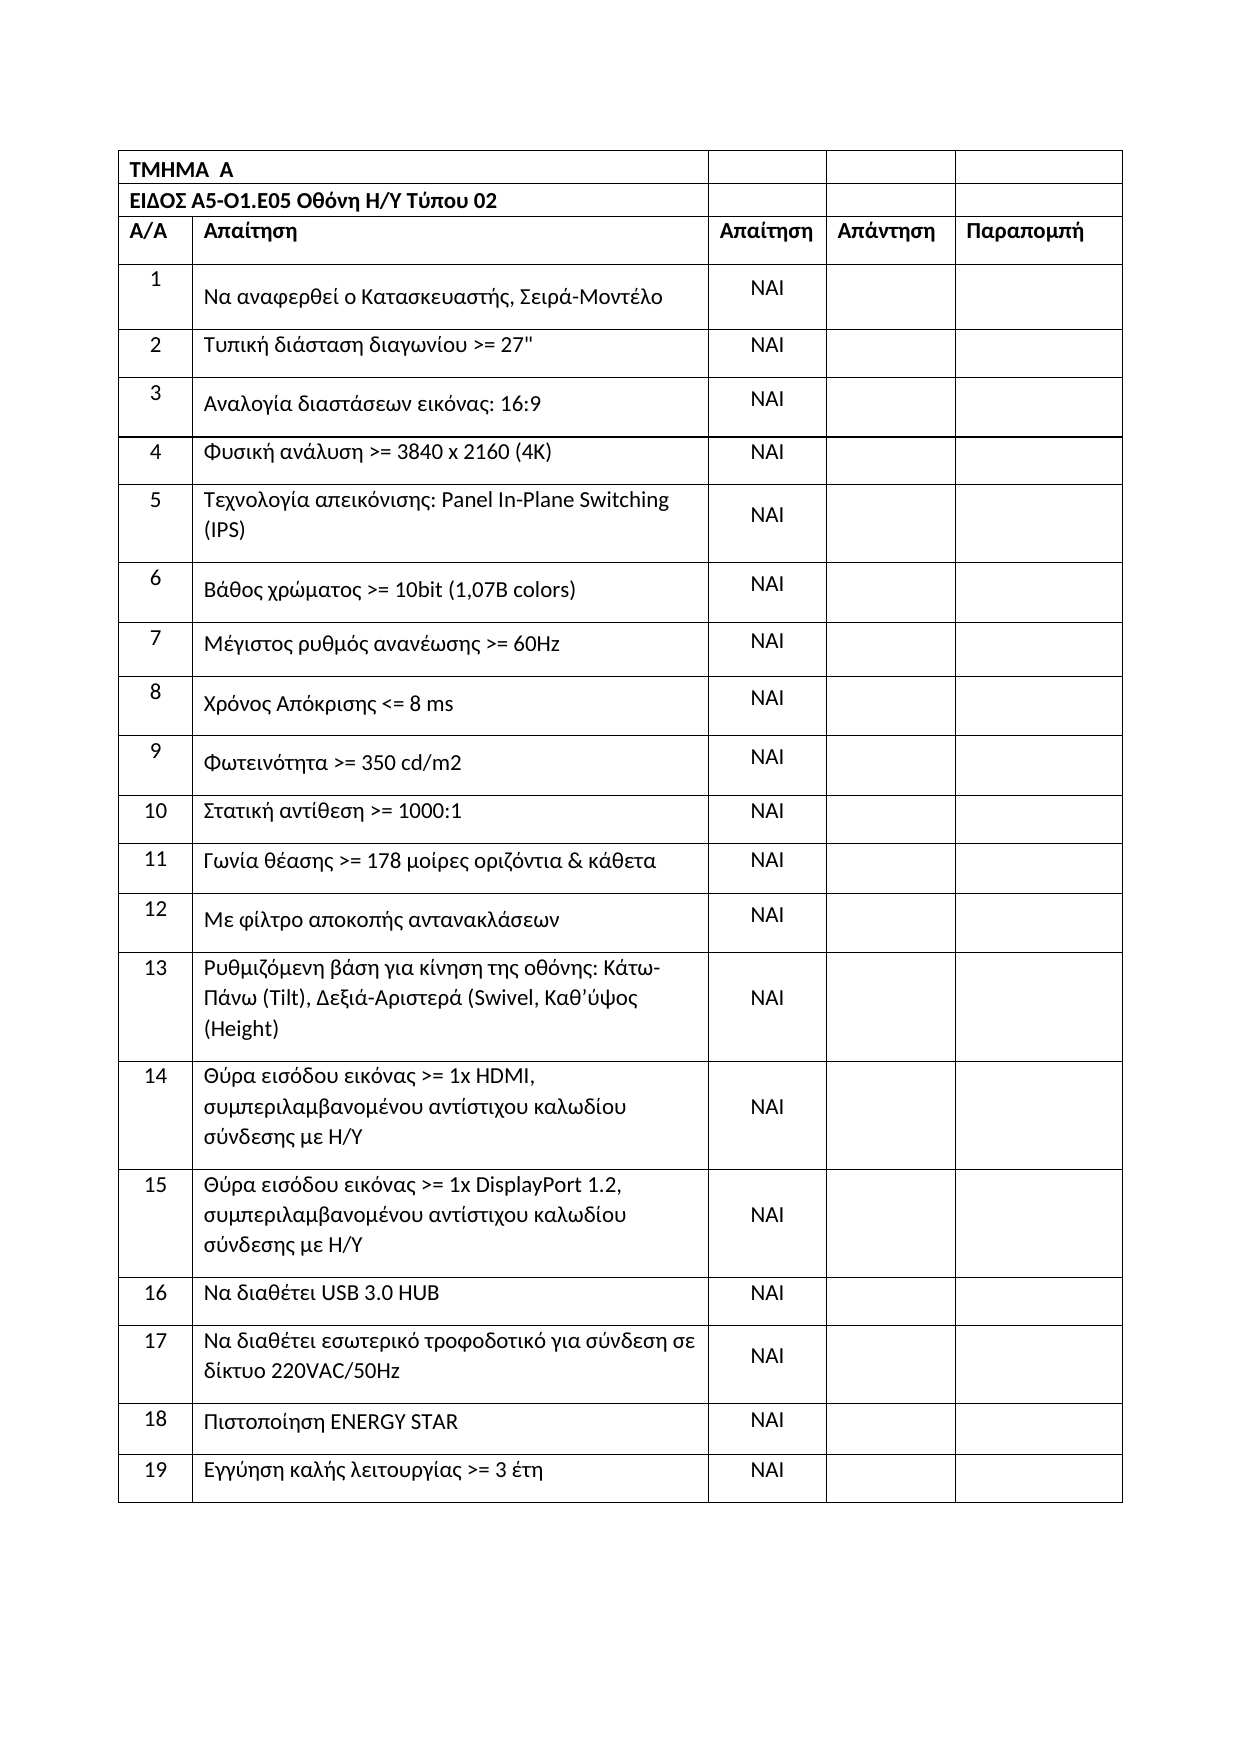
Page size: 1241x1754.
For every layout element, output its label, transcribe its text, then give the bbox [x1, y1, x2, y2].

table_cell ΕΙΔΟΣ Α5-Ο1.Ε05 Οθόνη Η/Υ Τύπου 02 [119, 184, 708, 216]
table_cell ΝΑΙ [709, 1062, 826, 1169]
table_cell Τυπική διάσταση διαγωνίου >= 27" [193, 330, 708, 377]
table_cell Να αναφερθεί ο Κατασκευαστής, Σειρά-Μοντέλο [193, 265, 708, 329]
table_cell [956, 1278, 1122, 1325]
table_cell ΝΑΙ [709, 1404, 826, 1454]
table_header ΤΜΗΜΑ Α [119, 151, 708, 183]
table_cell [827, 894, 955, 952]
table_cell ΝΑΙ [709, 677, 826, 735]
table_cell 6 [119, 563, 192, 622]
table_cell ΝΑΙ [709, 1326, 826, 1403]
table_cell Μέγιστος ρυθμός ανανέωσης >= 60Hz [193, 623, 708, 676]
table_cell Στατική αντίθεση >= 1000:1 [193, 796, 708, 843]
table_cell 14 [119, 1062, 192, 1169]
table_cell [827, 438, 955, 484]
table_cell ΝΑΙ [709, 265, 826, 329]
table_cell ΝΑΙ [709, 485, 826, 562]
table_cell [956, 1170, 1122, 1277]
table_cell [956, 894, 1122, 952]
table_cell Ρυθμιζόμενη βάση για κίνηση της οθόνης: Κάτω-Πάνω (Tilt), Δεξιά-Αριστερά (Swivel, Kαθ’ύψος (Height) [193, 953, 708, 1061]
table_cell ΝΑΙ [709, 378, 826, 436]
table_cell [956, 330, 1122, 377]
table_cell Να διαθέτει εσωτερικό τροφοδοτικό για σύνδεση σε δίκτυο 220VAC/50Hz [193, 1326, 708, 1403]
table_cell 16 [119, 1278, 192, 1325]
table_cell ΝΑΙ [709, 1278, 826, 1325]
table_header [709, 151, 826, 183]
table_cell [827, 1326, 955, 1403]
table_cell [956, 1455, 1122, 1502]
table_cell [709, 184, 826, 216]
table_cell ΝΑΙ [709, 623, 826, 676]
table_cell 2 [119, 330, 192, 377]
table_cell [827, 265, 955, 329]
table_cell [827, 378, 955, 436]
table_cell ΝΑΙ [709, 736, 826, 795]
table_cell Φυσική ανάλυση >= 3840 x 2160 (4K) [193, 438, 708, 484]
table_cell [827, 677, 955, 735]
table_cell Αναλογία διαστάσεων εικόνας: 16:9 [193, 378, 708, 436]
table_cell 10 [119, 796, 192, 843]
table_cell Με φίλτρο αποκοπής αντανακλάσεων [193, 894, 708, 952]
table_cell ΝΑΙ [709, 563, 826, 622]
table_cell 15 [119, 1170, 192, 1277]
table_cell [956, 953, 1122, 1061]
table_cell 18 [119, 1404, 192, 1454]
table_cell 17 [119, 1326, 192, 1403]
table_cell [956, 485, 1122, 562]
table_cell [956, 623, 1122, 676]
table_cell [956, 265, 1122, 329]
table_cell [827, 485, 955, 562]
table_cell ΝΑΙ [709, 844, 826, 893]
table_cell [956, 184, 1122, 216]
table_cell 13 [119, 953, 192, 1061]
table_cell Τεχνολογία απεικόνισης: Panel In-Plane Switching (IPS) [193, 485, 708, 562]
table_cell 12 [119, 894, 192, 952]
table_cell ΝΑΙ [709, 894, 826, 952]
table_cell [827, 1455, 955, 1502]
table_cell [956, 844, 1122, 893]
table_cell 8 [119, 677, 192, 735]
table_cell Απάντηση [827, 217, 955, 263]
table_cell [827, 1404, 955, 1454]
table_cell [827, 1278, 955, 1325]
table_cell [827, 844, 955, 893]
table_cell [956, 677, 1122, 735]
table_cell [827, 736, 955, 795]
table_cell Να διαθέτει USB 3.0 HUB [193, 1278, 708, 1325]
table_cell ΝΑΙ [709, 1170, 826, 1277]
table_cell [956, 563, 1122, 622]
table_cell [956, 378, 1122, 436]
table_cell Εγγύηση καλής λειτουργίας >= 3 έτη [193, 1455, 708, 1502]
table_cell [956, 1326, 1122, 1403]
table_cell Απαίτηση [709, 217, 826, 263]
table_cell Θύρα εισόδου εικόνας >= 1x HDMI, συμπεριλαμβανομένου αντίστιχου καλωδίου σύνδεσης με Η/Υ [193, 1062, 708, 1169]
table_cell [956, 438, 1122, 484]
table_cell Φωτεινότητα >= 350 cd/m2 [193, 736, 708, 795]
table_cell Χρόνος Απόκρισης <= 8 ms [193, 677, 708, 735]
table_cell 19 [119, 1455, 192, 1502]
table_cell [827, 1062, 955, 1169]
table_cell 11 [119, 844, 192, 893]
table_cell [827, 796, 955, 843]
table_cell [956, 796, 1122, 843]
table_cell ΝΑΙ [709, 796, 826, 843]
table_cell 9 [119, 736, 192, 795]
table_cell Βάθος χρώματος >= 10bit (1,07B colors) [193, 563, 708, 622]
table_cell 7 [119, 623, 192, 676]
table_cell 1 [119, 265, 192, 329]
table_cell 5 [119, 485, 192, 562]
table_cell [827, 563, 955, 622]
table_header [956, 151, 1122, 183]
table_cell Απαίτηση [193, 217, 708, 263]
table_cell 4 [119, 438, 192, 484]
table_cell ΝΑΙ [709, 330, 826, 377]
table_cell 3 [119, 378, 192, 436]
table_cell [956, 736, 1122, 795]
table_cell Α/Α [119, 217, 192, 263]
table_cell [827, 184, 955, 216]
table_cell Θύρα εισόδου εικόνας >= 1x DisplayPort 1.2, συμπεριλαμβανομένου αντίστιχου καλωδίου σύνδεσης με Η/Υ [193, 1170, 708, 1277]
table_cell [827, 1170, 955, 1277]
table_cell [956, 1404, 1122, 1454]
table_cell [956, 1062, 1122, 1169]
table_cell ΝΑΙ [709, 953, 826, 1061]
table_cell [827, 953, 955, 1061]
table_cell ΝΑΙ [709, 1455, 826, 1502]
table_cell [827, 623, 955, 676]
table_cell [827, 330, 955, 377]
table_cell Πιστοποίηση ENERGY STAR [193, 1404, 708, 1454]
table_header [827, 151, 955, 183]
table_cell ΝΑΙ [709, 438, 826, 484]
table_cell Παραπομπή [956, 217, 1122, 263]
table_cell Γωνία θέασης >= 178 μοίρες οριζόντια & κάθετα [193, 844, 708, 893]
